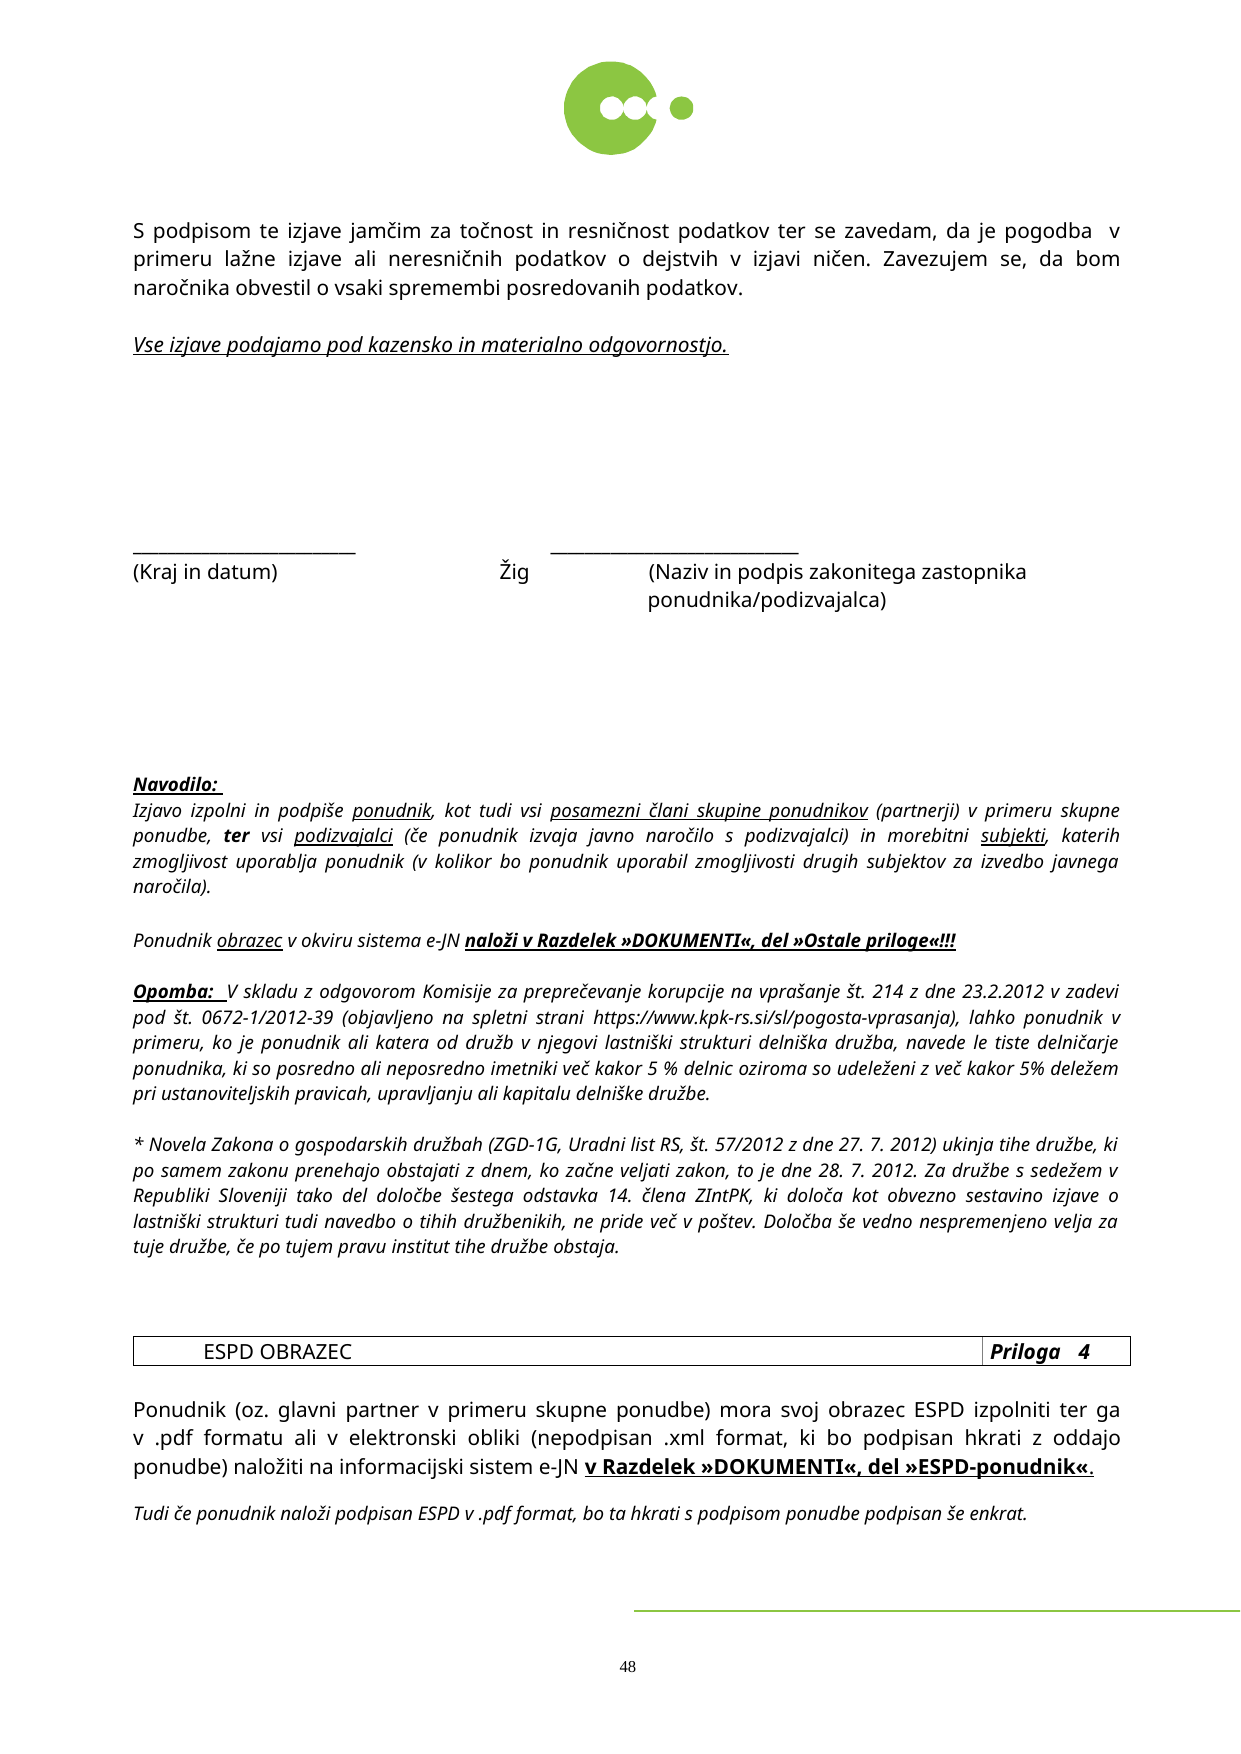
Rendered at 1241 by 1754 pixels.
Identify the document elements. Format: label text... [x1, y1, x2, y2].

text __________________________ _____________________________ [133, 529, 1122, 557]
text * Novela Zakona o gospodarskih družbah (ZGD-1G, Uradni list RS, št. 57/2012 z dne 27. 7. 2012) ukinja tihe družbe, ki po samem zakonu prenehajo obstajati z dnem, ko začne veljati zakon, to je dne 28. 7. 2012. Za družbe s sedežem v Republiki Sloveniji tako del določbe šestega odstavka 14. člena ZIntPK, ki določa kot obvezno sestavino izjave o lastniški strukturi tudi navedbo o tihih družbenikih, ne pride več v poštev. Določba še vedno nespremenjeno velja za tuje družbe, če po tujem pravu institut tihe družbe obstaja. [133, 1132, 1122, 1259]
text Izjavo izpolni in podpiše ponudnik, kot tudi vsi posamezni člani skupine ponudnikov (partnerji) v primeru skupne ponudbe, ter vsi podizvajalci (če ponudnik izvaja javno naročilo s podizvajalci) in morebitni subjekti, katerih zmogljivost uporablja ponudnik (v kolikor bo ponudnik uporabil zmogljivosti drugih subjektov za izvedbo javnega naročila). [133, 797, 1122, 899]
text Tudi če ponudnik naloži podpisan ESPD v .pdf format, bo ta hkrati s podpisom ponudbe podpisan še enkrat. [133, 1500, 1122, 1526]
text (Kraj in datum) Žig (Naziv in podpis zakonitega zastopnika [133, 557, 1122, 586]
text Navodilo: [133, 772, 1122, 797]
table_header Priloga [983, 1337, 1071, 1365]
text Ponudnik obrazec v okviru sistema e-JN naloži v Razdelek »DOKUMENTI«, del »Ostale priloge«!!! [133, 928, 1122, 953]
text ponudnika/podizvajalca) [133, 586, 1122, 614]
table_header ESPD OBRAZEC [196, 1337, 982, 1365]
table_header [134, 1337, 196, 1365]
table_header 4 [1071, 1337, 1130, 1365]
text Opomba: V skladu z odgovorom Komisije za preprečevanje korupcije na vprašanje št. 214 z dne 23.2.2012 v zadevi pod št. 0672-1/2012-39 (objavljeno na spletni strani https://www.kpk-rs.si/sl/pogosta-vprasanja), lahko ponudnik v primeru, ko je ponudnik ali katera od družb v njegovi lastniški strukturi delniška družba, navede le tiste delničarje ponudnika, ki so posredno ali neposredno imetniki več kakor 5 % delnic oziroma so udeleženi z več kakor 5% deležem pri ustanoviteljskih pravicah, upravljanju ali kapitalu delniške družbe. [133, 979, 1122, 1106]
text Ponudnik (oz. glavni partner v primeru skupne ponudbe) mora svoj obrazec ESPD izpolniti ter ga v .pdf formatu ali v elektronski obliki (nepodpisan .xml format, ki bo podpisan hkrati z oddajo ponudbe) naložiti na informacijski sistem e-JN v Razdelek »DOKUMENTI«, del »ESPD-ponudnik«. [133, 1395, 1122, 1480]
text Vse izjave podajamo pod kazensko in materialno odgovornostjo. [133, 330, 1122, 358]
text S podpisom te izjave jamčim za točnost in resničnost podatkov ter se zavedam, da je pogodba v primeru lažne izjave ali neresničnih podatkov o dejstvih v izjavi ničen. Zavezujem se, da bom naročnika obvestil o vsaki spremembi posredovanih podatkov. [133, 216, 1122, 301]
